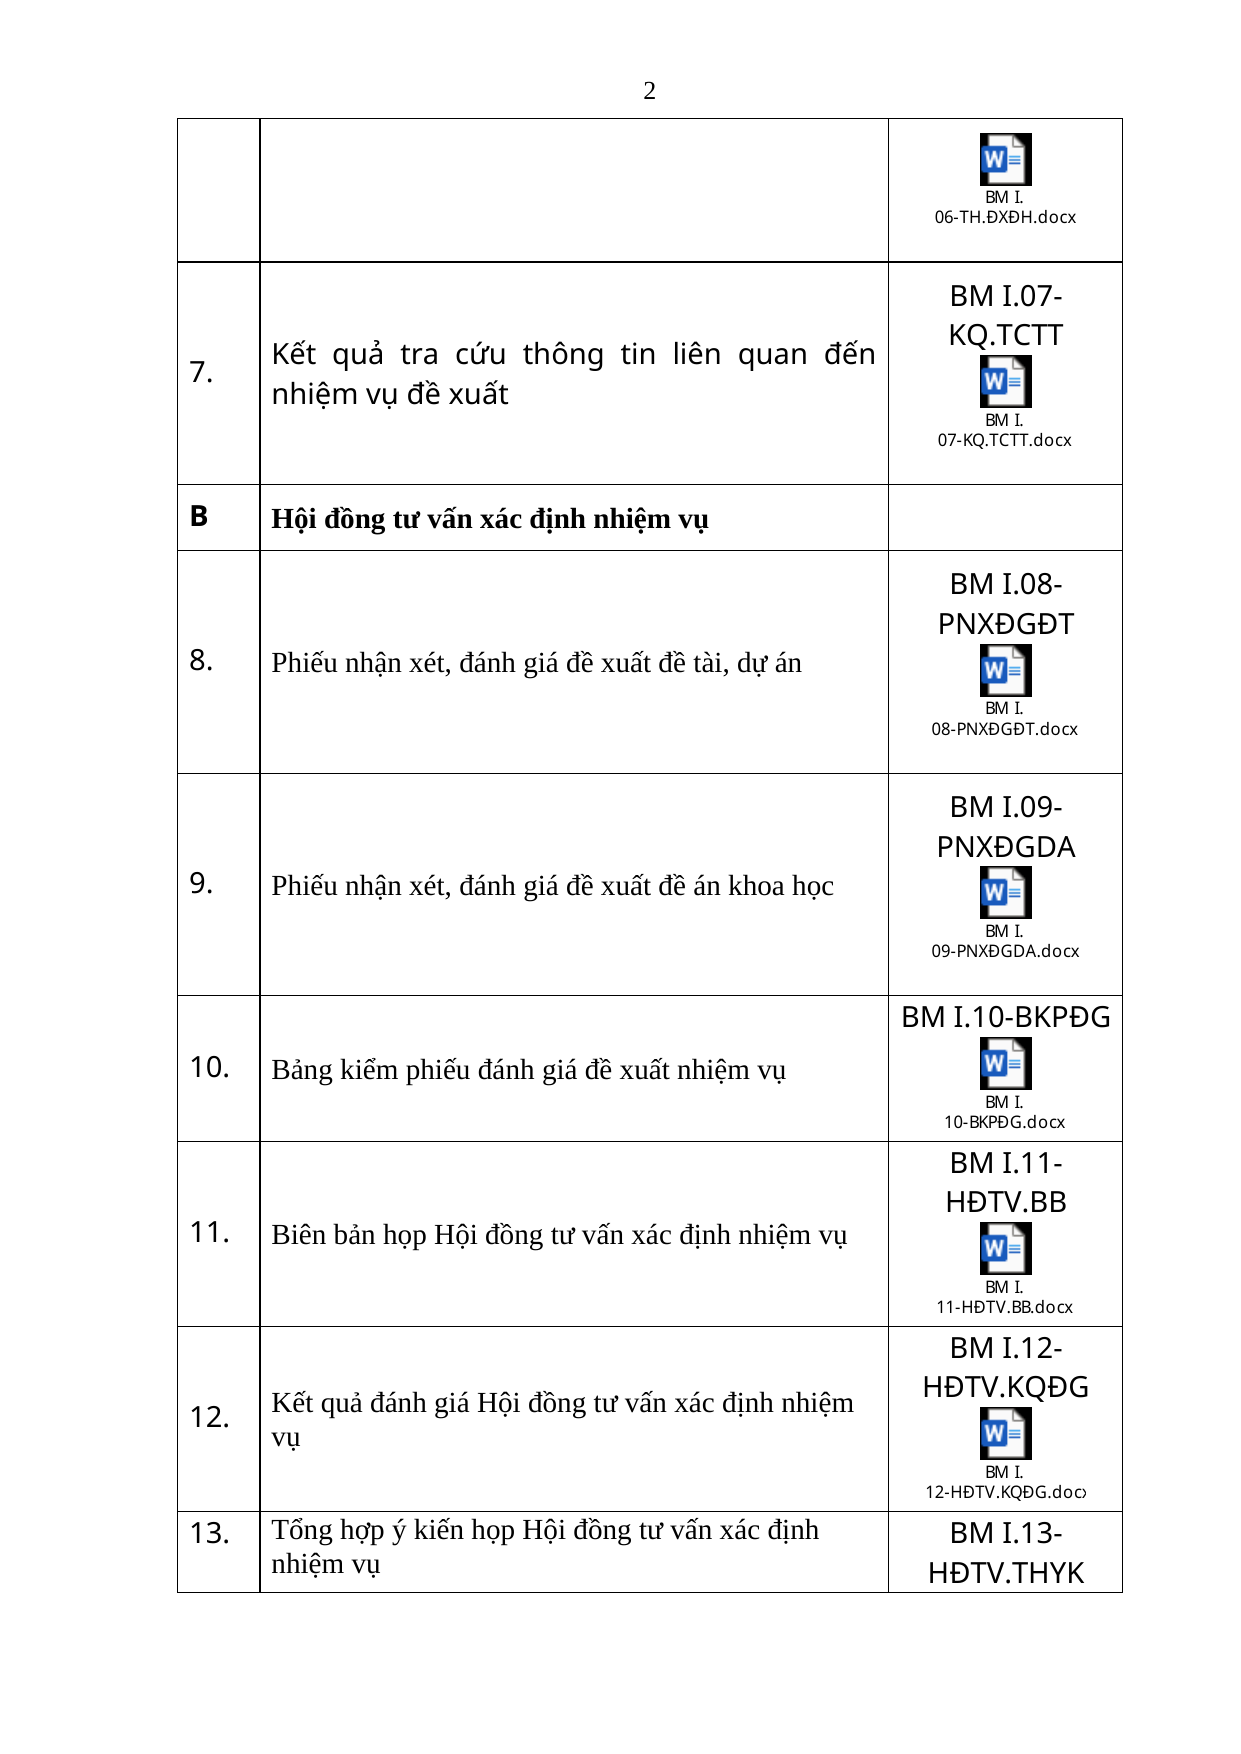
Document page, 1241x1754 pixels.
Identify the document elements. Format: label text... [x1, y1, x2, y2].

table_cell BM I.12-HĐTV.KQĐG [889, 1327, 1122, 1511]
table_cell BM I.11-HĐTV.BB [889, 1142, 1122, 1326]
table_cell BM I.13-HĐTV.THYK [889, 1512, 1122, 1592]
table_cell BM I.06-TH.ĐXĐH [889, 119, 1122, 261]
table_cell Kết quả đánh giá Hội đồng tư vấn xác định nhiệm vụ [261, 1327, 888, 1511]
table_cell [178, 551, 259, 773]
table_cell BM I.08-PNXĐGĐT [889, 551, 1122, 773]
table_cell Bảng kiểm phiếu đánh giá đề xuất nhiệm vụ [261, 996, 888, 1141]
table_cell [261, 1512, 888, 1592]
table_cell [178, 263, 259, 484]
table_cell B [178, 485, 259, 550]
table_cell [178, 996, 259, 1141]
table_cell [178, 1512, 259, 1592]
table_cell Biên bản họp Hội đồng tư vấn xác định nhiệm vụ [261, 1142, 888, 1326]
table_cell BM I.09-PNXĐGDA [889, 774, 1122, 995]
table_cell [178, 119, 259, 261]
table_cell [178, 1327, 259, 1511]
table_cell Hội đồng tư vấn xác định nhiệm vụ [261, 485, 888, 550]
table_cell [889, 485, 1122, 550]
table_cell BM I.07-KQ.TCTT [889, 263, 1122, 484]
table_cell [178, 1142, 259, 1326]
table_cell BM I.10-BKPĐG [889, 996, 1122, 1141]
table_cell Kết quả tra cứu thông tin liên quan đến nhiệm vụ đề xuất [261, 263, 888, 484]
table_cell Phiếu nhận xét, đánh giá đề xuất đề tài, dự án [261, 551, 888, 773]
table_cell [261, 119, 888, 261]
table_cell Phiếu nhận xét, đánh giá đề xuất đề án khoa học [261, 774, 888, 995]
table_cell [178, 774, 259, 995]
